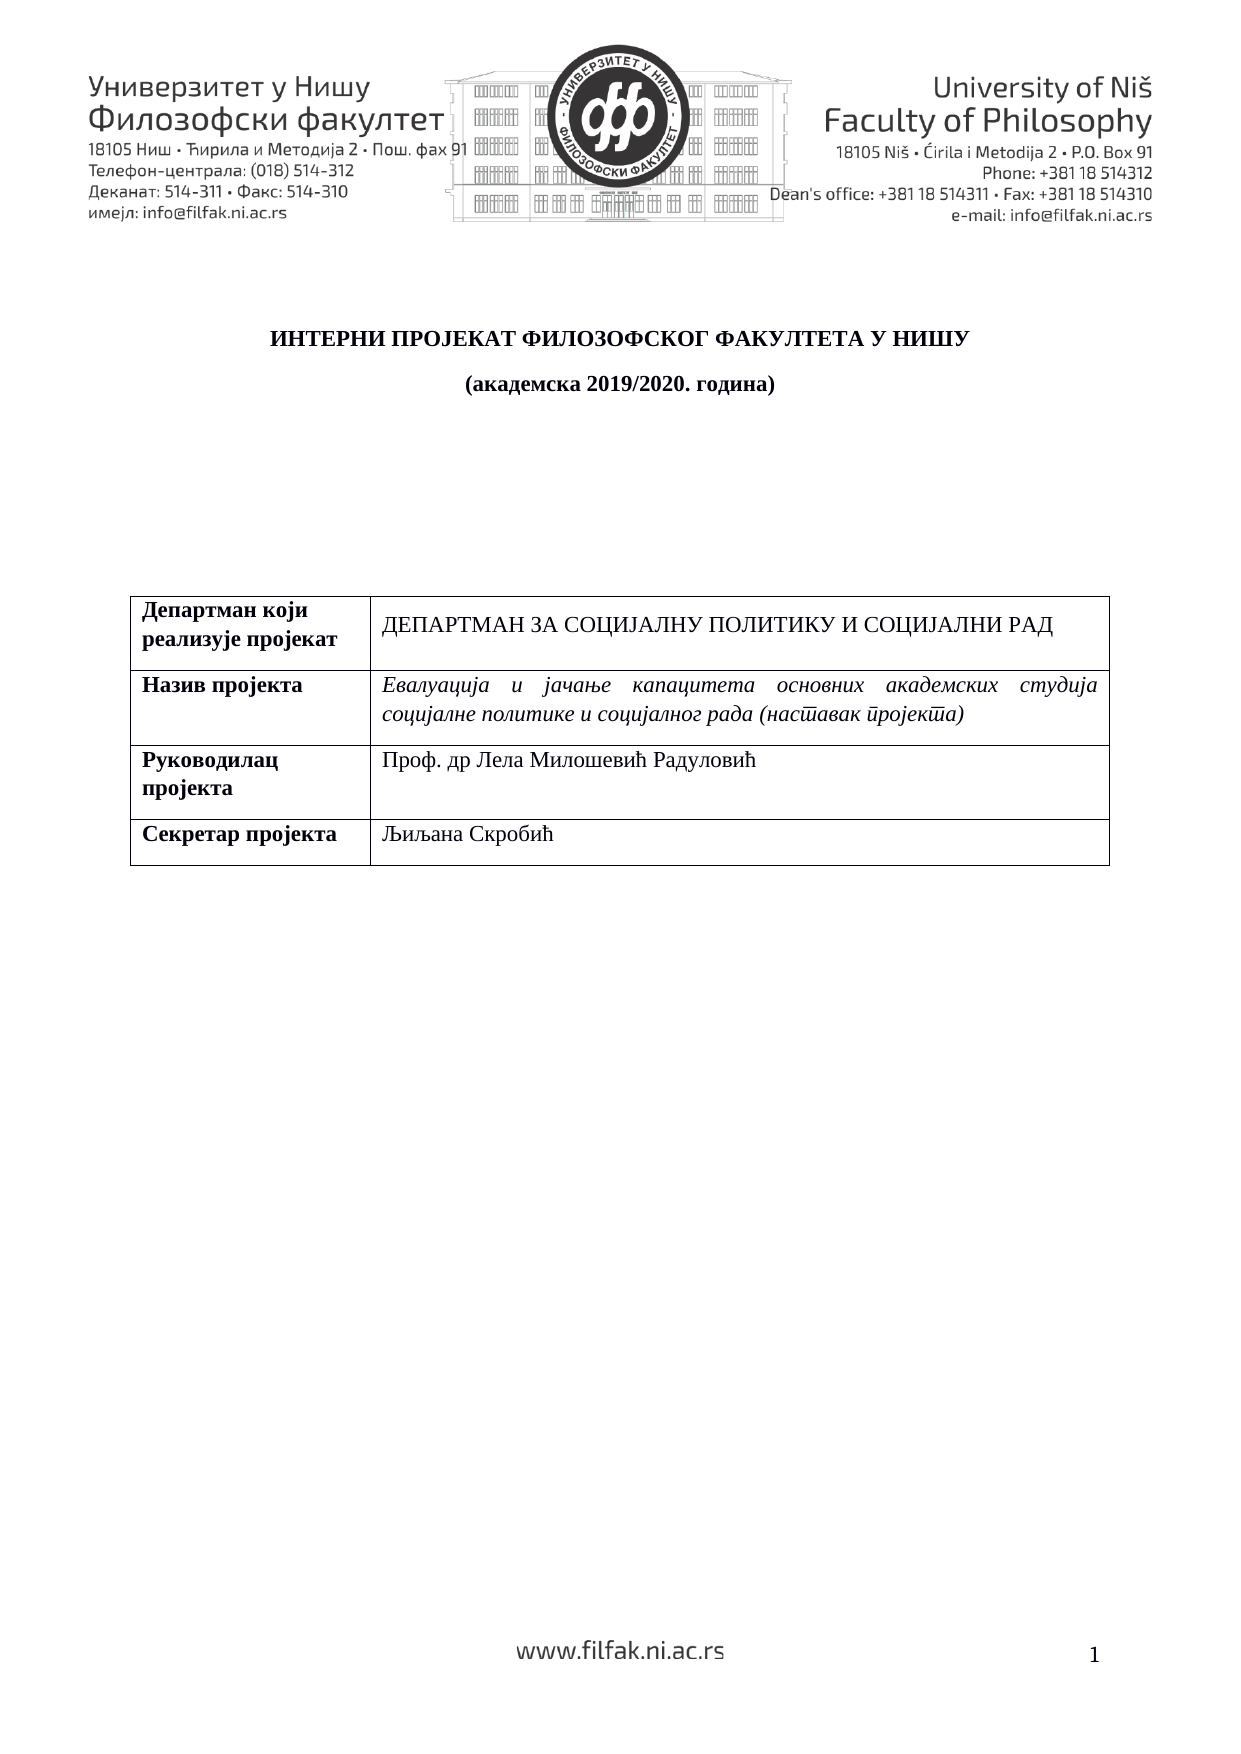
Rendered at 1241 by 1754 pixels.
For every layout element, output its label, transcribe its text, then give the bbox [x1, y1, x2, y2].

table_header Департман који реализује пројекат [131, 597, 370, 670]
table_cell Љиљана Скробић [371, 820, 1109, 865]
table_cell Руководилац пројекта [131, 746, 370, 819]
table_cell Евалуација и јачање капацитета основних академских студија социјалне политике и социјалног рада (наставак пројекта) [371, 671, 1109, 745]
text (академска 2019/2020. година) [142, 370, 1098, 396]
table_header ДЕПАРТМАН ЗА СОЦИЈАЛНУ ПОЛИТИКУ И СОЦИЈАЛНИ РАД [371, 597, 1109, 670]
text ИНТЕРНИ ПРОЈЕКАТ ФИЛОЗОФСКОГ ФАКУЛТЕТА У НИШУ [142, 325, 1098, 351]
picture [88, 44, 1152, 222]
table_cell Секретар пројекта [131, 820, 370, 865]
table_cell Назив пројекта [131, 671, 370, 745]
table_cell Проф. др Лела Милошевић Радуловић [371, 746, 1109, 819]
picture [516, 1640, 724, 1659]
